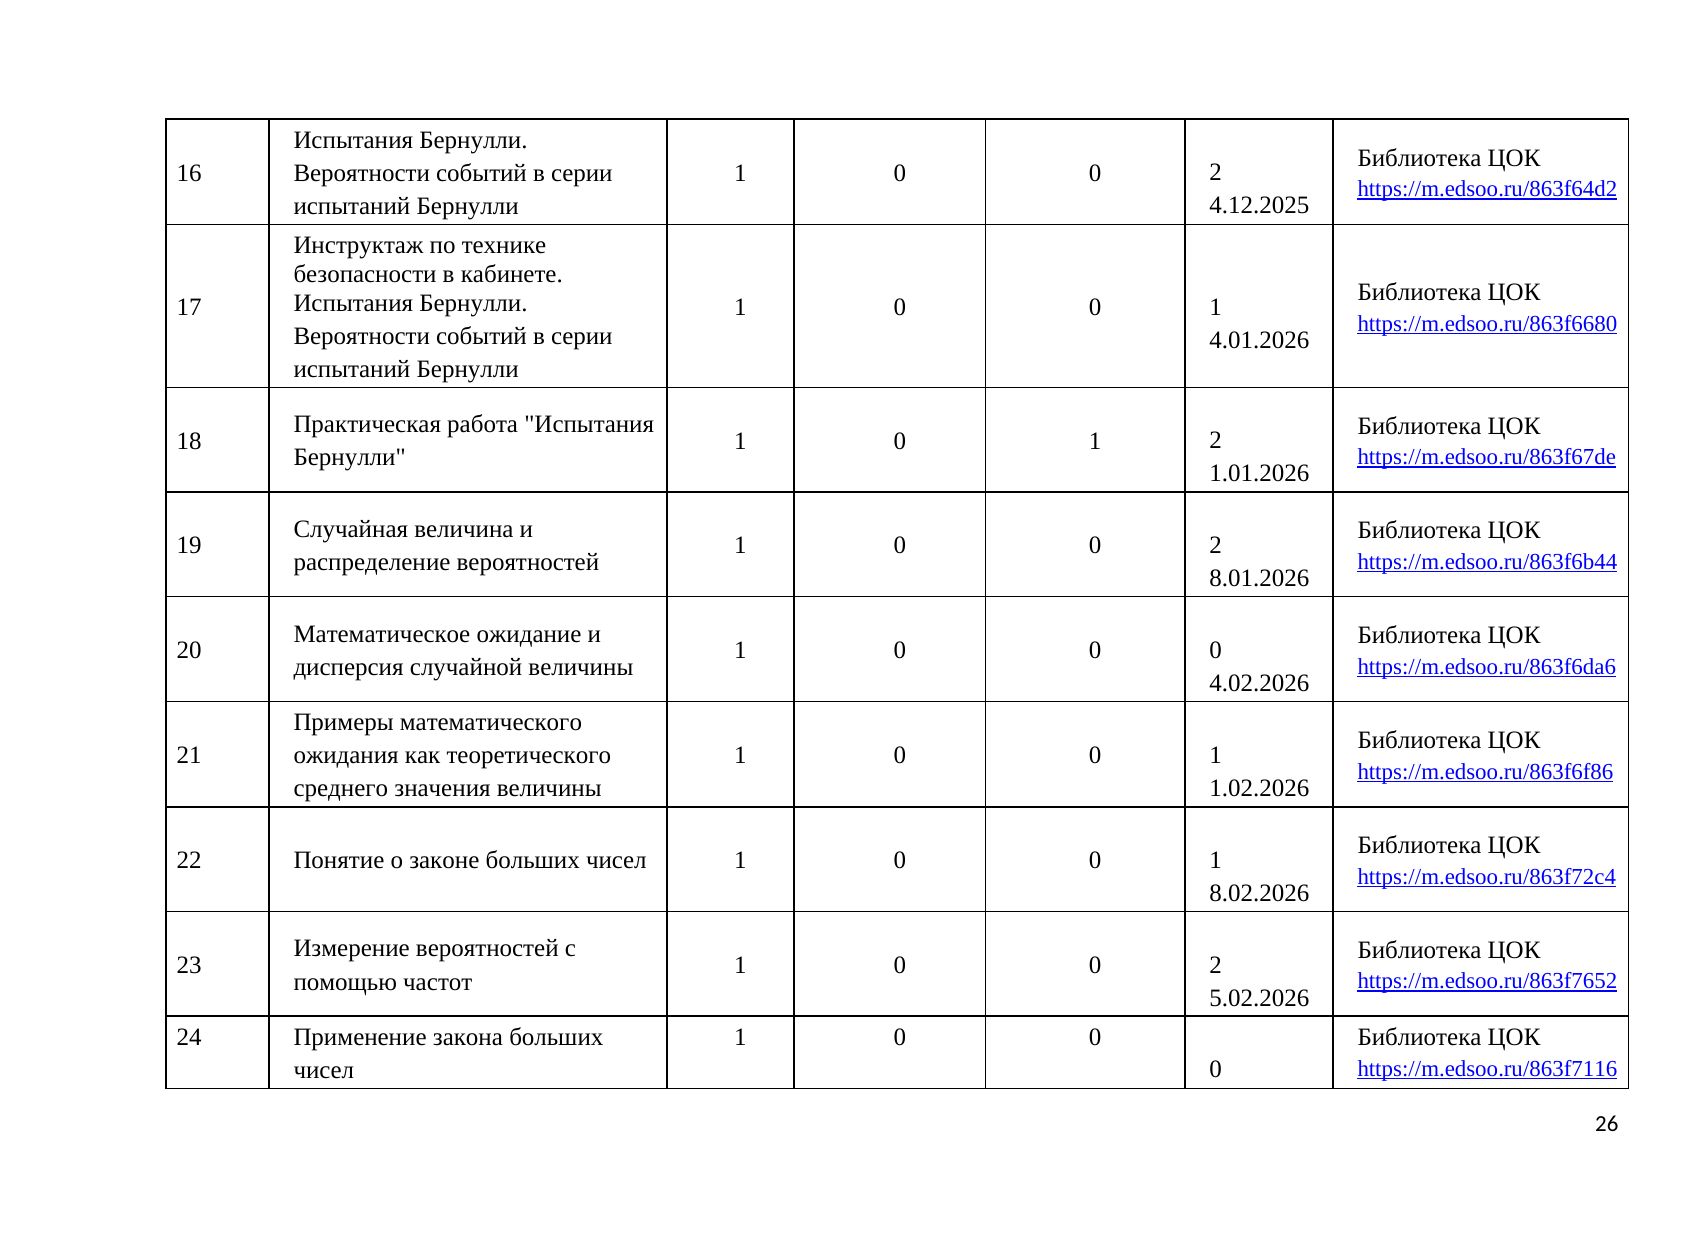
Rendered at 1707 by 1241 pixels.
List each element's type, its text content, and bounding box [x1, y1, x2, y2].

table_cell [1334, 1017, 1628, 1088]
table_cell 0 [986, 120, 1184, 223]
table_cell 1 [668, 808, 793, 911]
table_cell 0 [795, 597, 985, 701]
table_cell 1 [668, 702, 793, 806]
table_cell Библиотека ЦОК https://m.edsoo.ru/863f72c4 [1334, 808, 1628, 911]
table_cell 18.02.2026 [1186, 808, 1332, 911]
table_cell Понятие о законе больших чисел [270, 808, 666, 911]
table_cell 0 [986, 912, 1184, 1015]
table_cell Библиотека ЦОК https://m.edsoo.ru/863f64d2 [1334, 120, 1628, 223]
table_cell 0 [795, 702, 985, 806]
table_cell 0 [795, 493, 985, 596]
table_cell 16 [167, 120, 268, 223]
table_cell 1 [668, 912, 793, 1015]
table_cell 0 [795, 912, 985, 1015]
table_cell Инструктаж по технике безопасности в кабинете. Испытания Бернулли. Вероятности событий в серии испытаний Бернулли [270, 225, 666, 386]
table_cell 0 [795, 120, 985, 223]
table_cell 14.01.2026 [1186, 225, 1332, 386]
table_cell 1 [668, 388, 793, 491]
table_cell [270, 1017, 666, 1088]
table_cell 0 [795, 388, 985, 491]
table_cell 25.02.2026 [1186, 912, 1332, 1015]
table_cell 1 [986, 388, 1184, 491]
table_cell Испытания Бернулли. Вероятности событий в серии испытаний Бернулли [270, 120, 666, 223]
table_cell 23 [167, 912, 268, 1015]
table_cell Случайная величина и распределение вероятностей [270, 493, 666, 596]
table_cell Измерение вероятностей с помощью частот [270, 912, 666, 1015]
table_cell Библиотека ЦОК https://m.edsoo.ru/863f6f86 [1334, 702, 1628, 806]
table_cell 04.03.2026 [1186, 1017, 1332, 1088]
table_cell Библиотека ЦОК https://m.edsoo.ru/863f6da6 [1334, 597, 1628, 701]
table_cell 04.02.2026 [1186, 597, 1332, 701]
table_cell 0 [986, 1017, 1184, 1088]
table_cell 21.01.2026 [1186, 388, 1332, 491]
table_cell 0 [795, 225, 985, 386]
table_cell Библиотека ЦОК https://m.edsoo.ru/863f7652 [1334, 912, 1628, 1015]
table_cell Практическая работа "Испытания Бернулли" [270, 388, 666, 491]
table_cell 22 [167, 808, 268, 911]
table_cell Библиотека ЦОК https://m.edsoo.ru/863f6680 [1334, 225, 1628, 386]
table_cell 20 [167, 597, 268, 701]
table_cell 24 [167, 1017, 268, 1088]
table_cell 17 [167, 225, 268, 386]
table_cell 0 [795, 808, 985, 911]
table_cell 0 [986, 702, 1184, 806]
table_cell Библиотека ЦОК https://m.edsoo.ru/863f6b44 [1334, 493, 1628, 596]
table_cell 1 [668, 493, 793, 596]
table_cell 1 [668, 225, 793, 386]
table_cell 11.02.2026 [1186, 702, 1332, 806]
table_cell 28.01.2026 [1186, 493, 1332, 596]
table_cell Библиотека ЦОК https://m.edsoo.ru/863f67de [1334, 388, 1628, 491]
table_cell Математическое ожидание и дисперсия случайной величины [270, 597, 666, 701]
table_cell 0 [986, 493, 1184, 596]
table_cell 19 [167, 493, 268, 596]
table_cell 21 [167, 702, 268, 806]
table_cell 0 [986, 808, 1184, 911]
table_cell 0 [986, 597, 1184, 701]
table_cell 1 [668, 597, 793, 701]
table_cell 0 [795, 1017, 985, 1088]
table_cell 1 [668, 120, 793, 223]
table_cell 18 [167, 388, 268, 491]
table_cell 24.12.2025 [1186, 120, 1332, 223]
table_cell 1 [668, 1017, 793, 1088]
table_cell Примеры математического ожидания как теоретического среднего значения величины [270, 702, 666, 806]
table_cell 0 [986, 225, 1184, 386]
